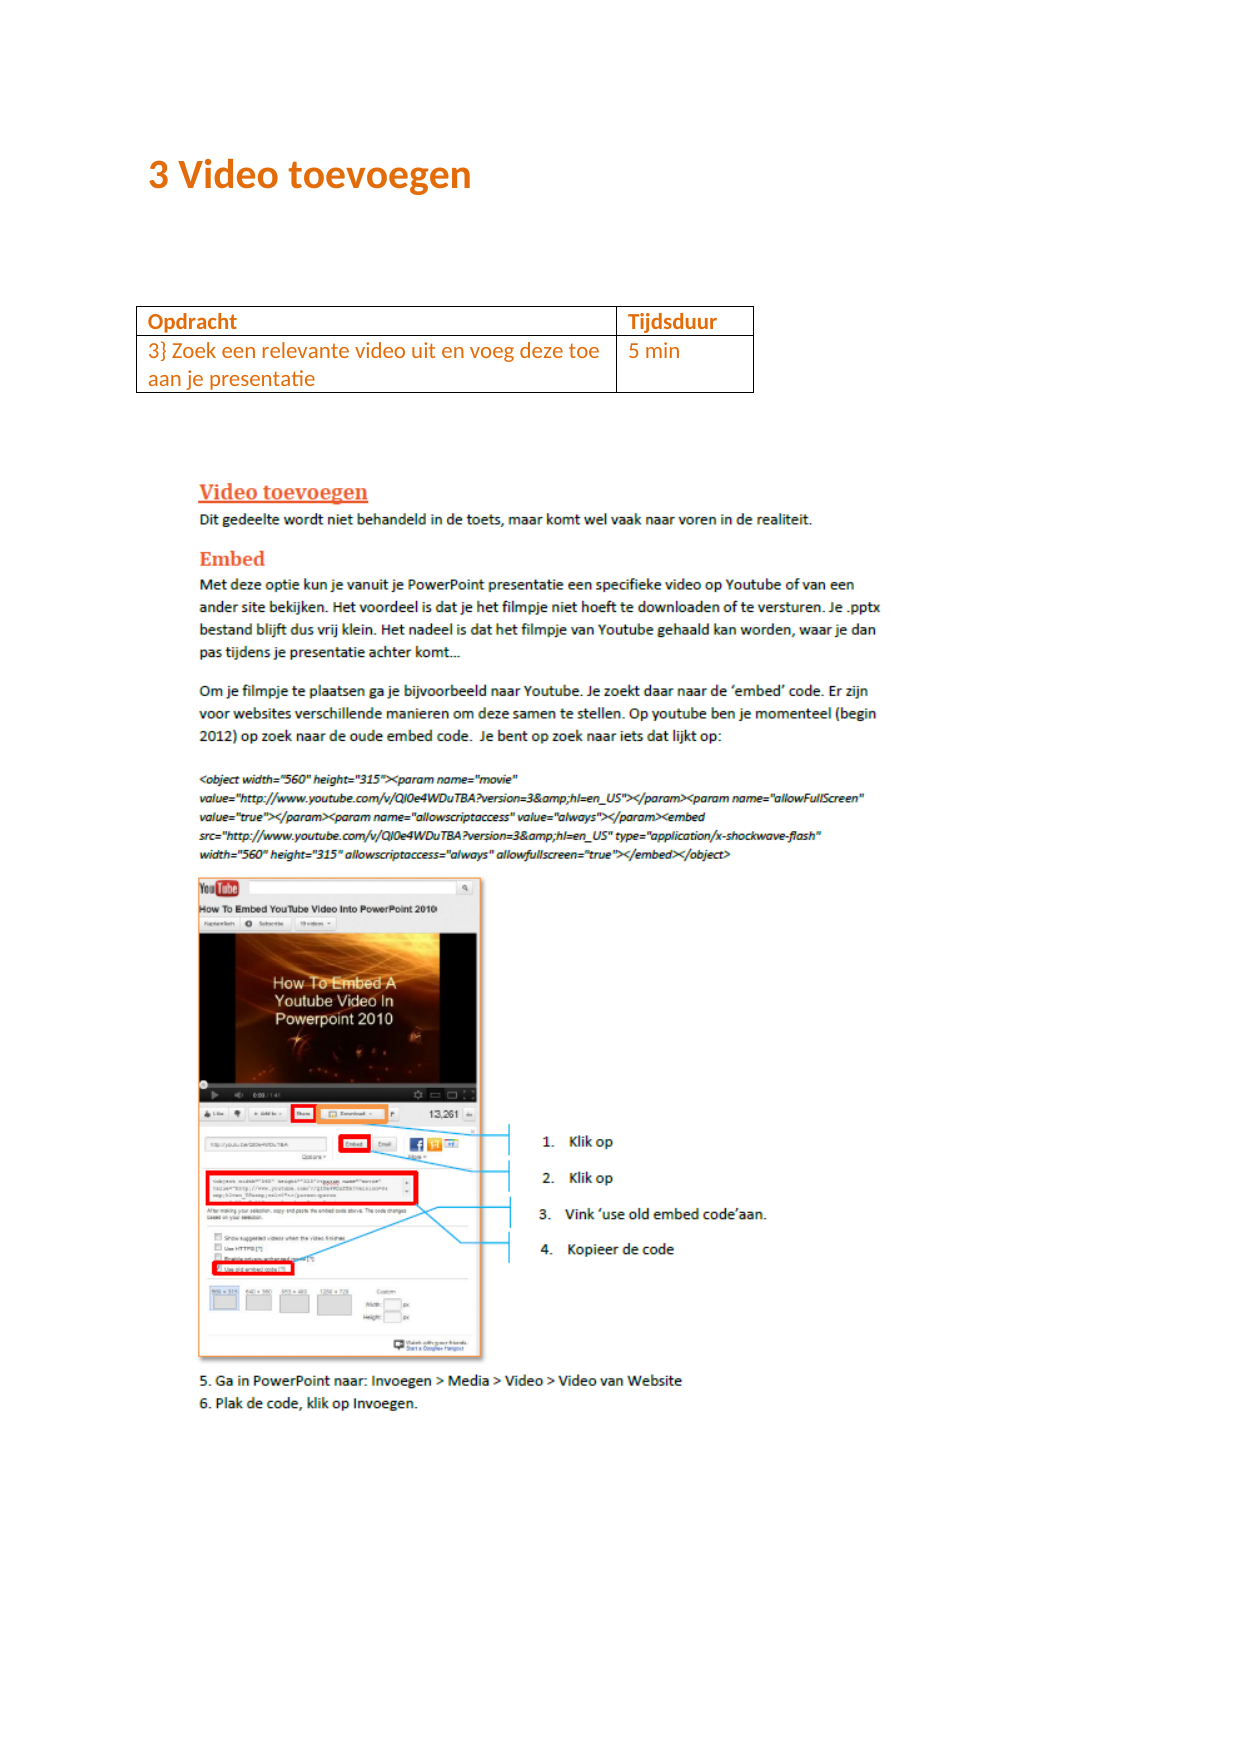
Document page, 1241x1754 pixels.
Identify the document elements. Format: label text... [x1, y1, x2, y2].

picture [147, 472, 974, 1466]
text 3 Video toevoegen [148, 148, 1093, 198]
table_header Opdracht [137, 307, 616, 335]
table_header Tijdsduur [617, 307, 753, 335]
table_cell 5 min [617, 336, 753, 392]
table_cell 3} Zoek een relevante video uit en voeg deze toe aan je presentatie [137, 336, 616, 392]
